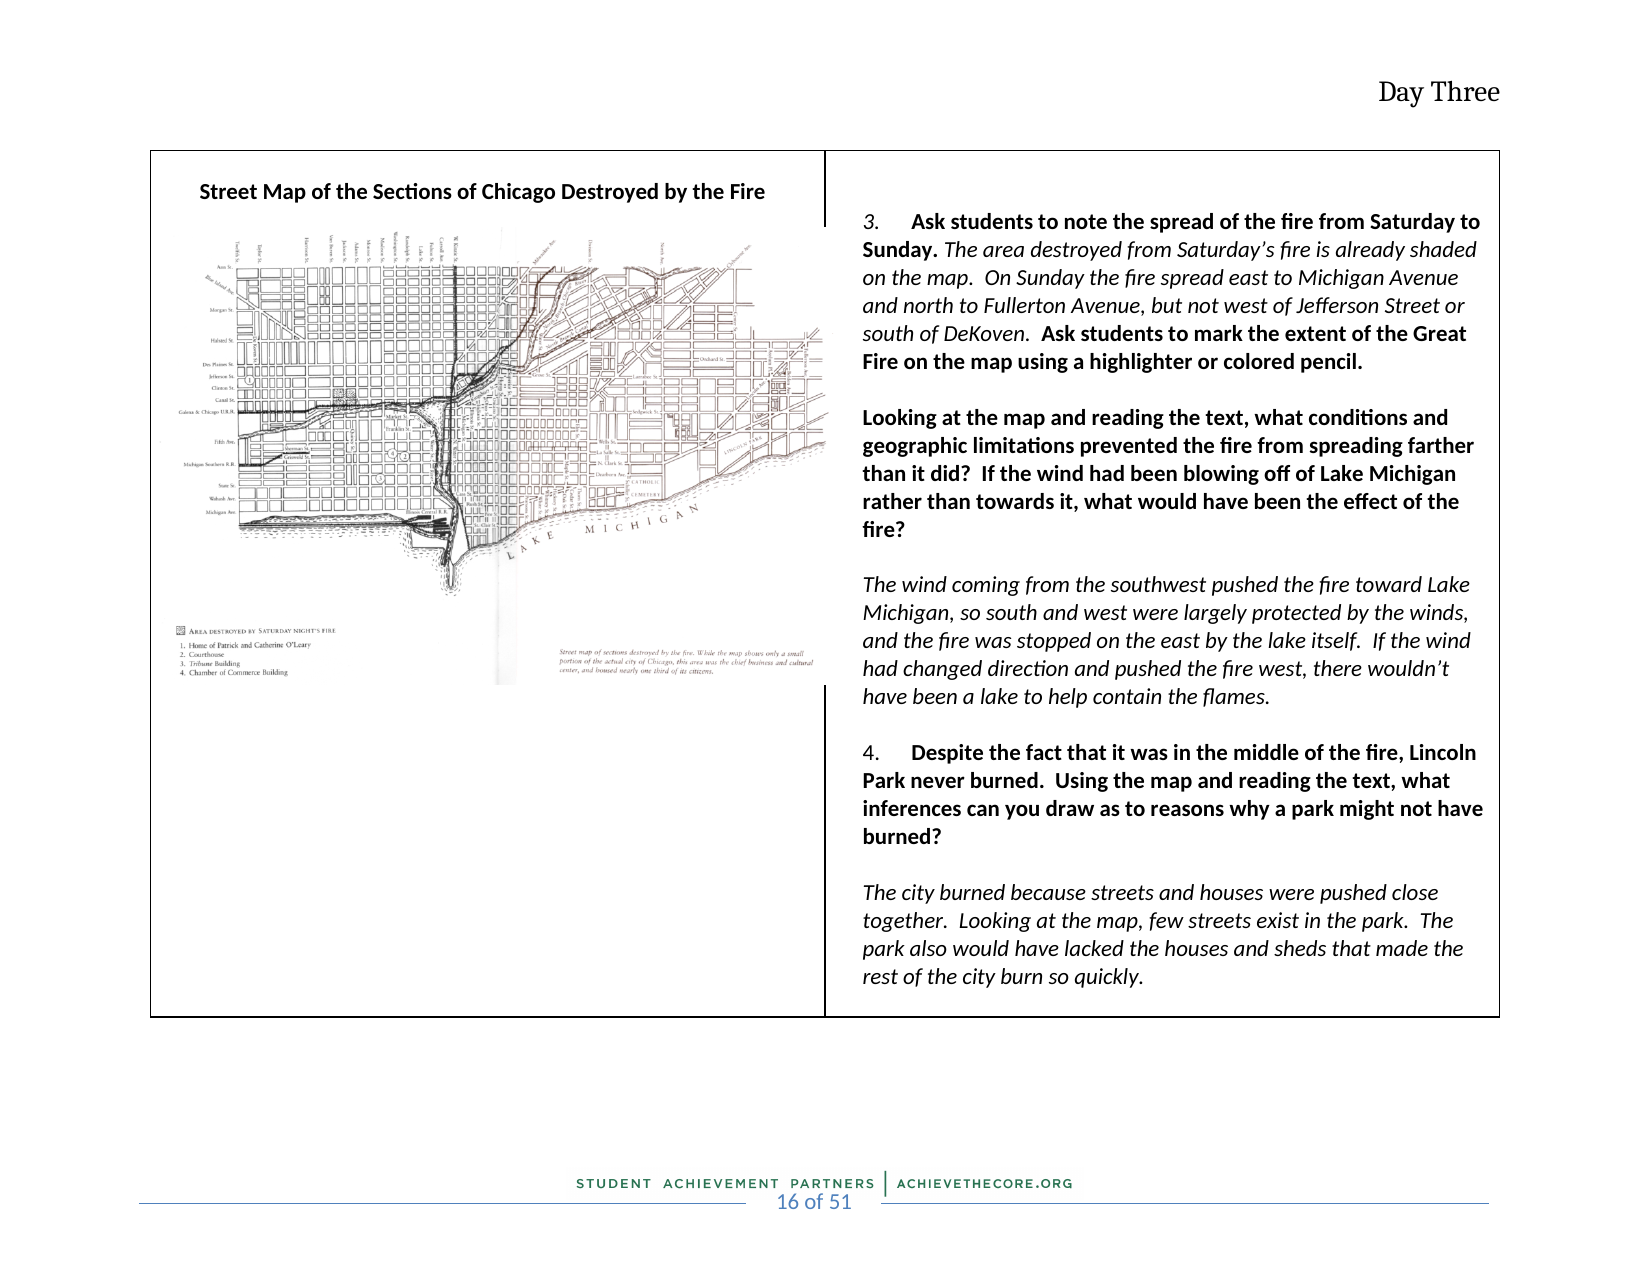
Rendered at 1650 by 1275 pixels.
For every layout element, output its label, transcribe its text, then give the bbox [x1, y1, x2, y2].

picture [153, 227, 835, 685]
picture [565, 1167, 1085, 1200]
